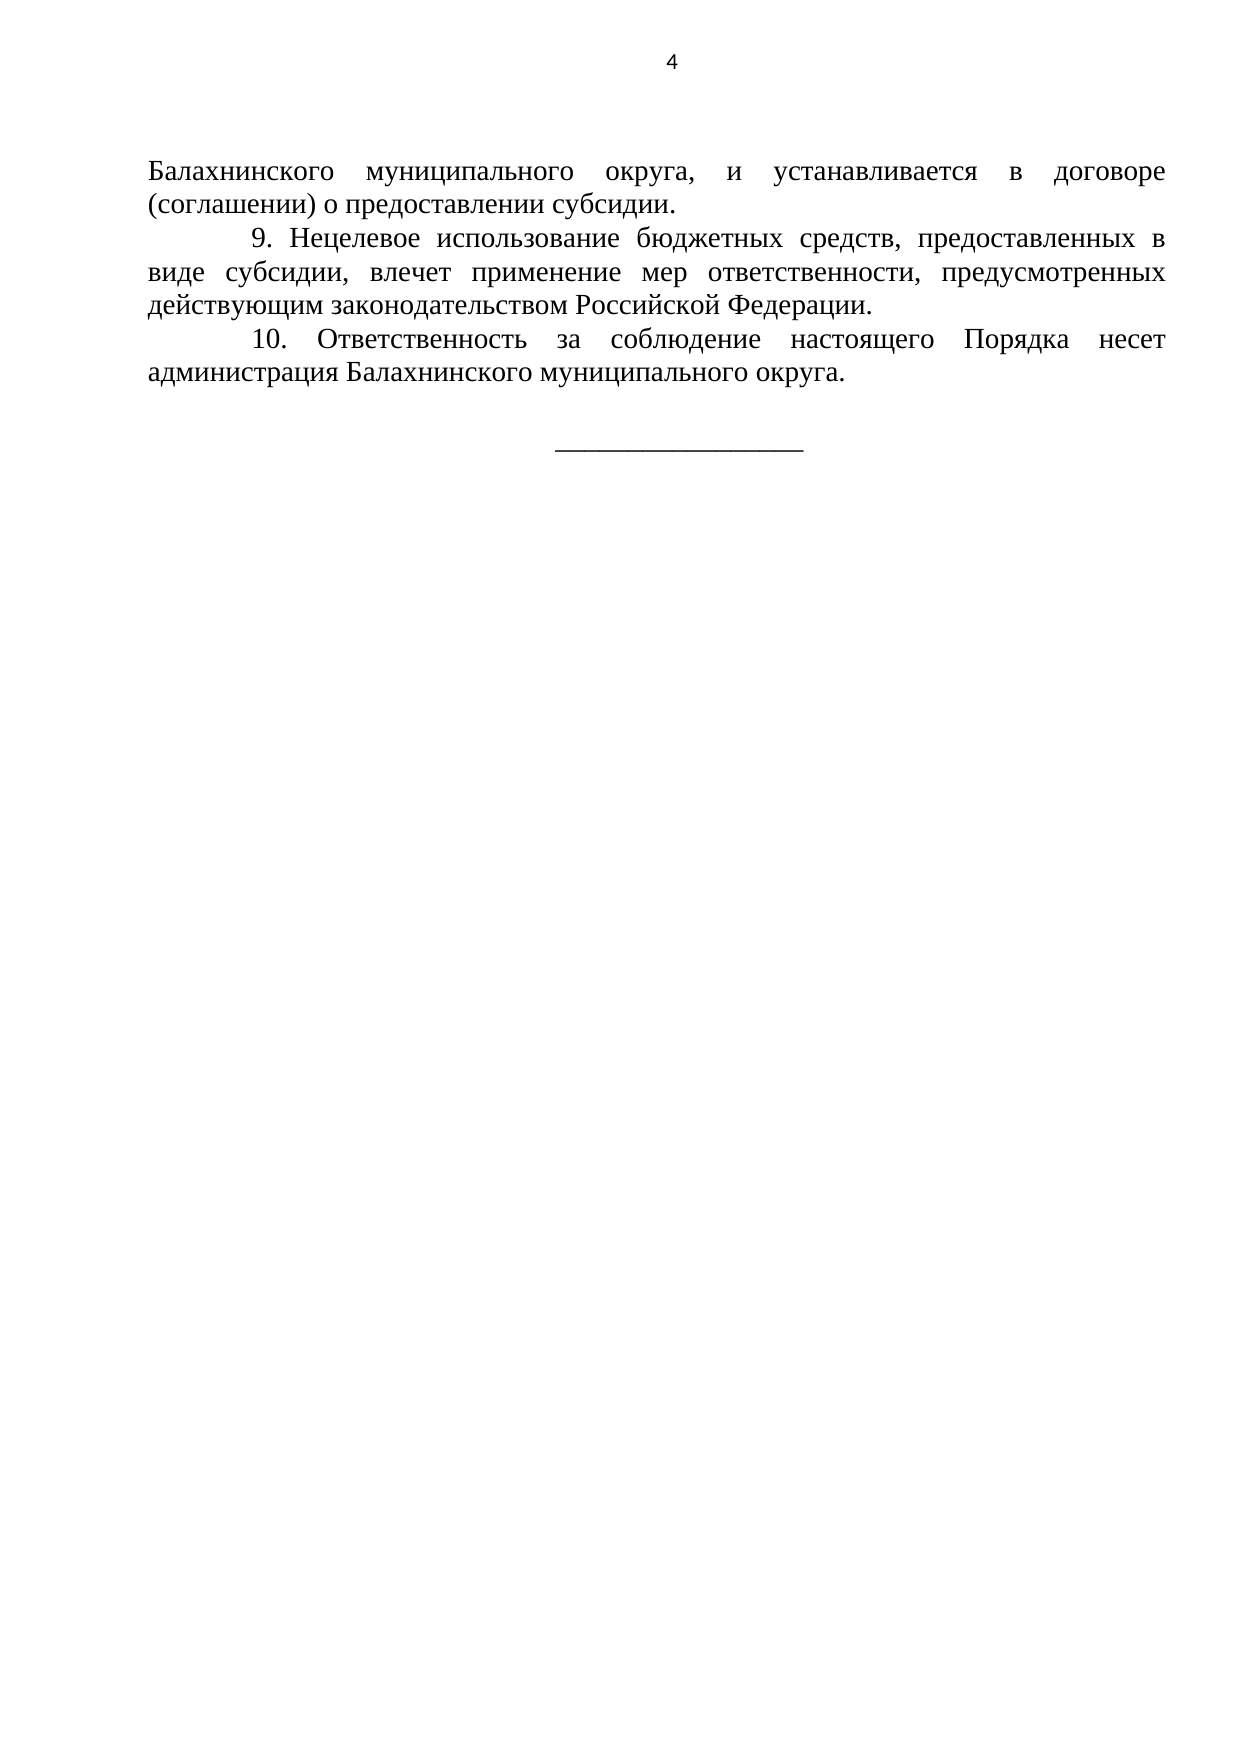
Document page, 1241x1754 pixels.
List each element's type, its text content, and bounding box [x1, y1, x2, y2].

text 9. Нецелевое использование бюджетных средств, предоставленных в виде субсидии, влечет применение мер ответственности, предусмотренных действующим законодательством Российской Федерации. [148, 220, 1166, 321]
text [148, 153, 1166, 220]
text _________________ [88, 421, 1196, 455]
text 10. Ответственность за соблюдение настоящего Порядка несет администрация Балахнинского муниципального округа. [148, 321, 1166, 388]
